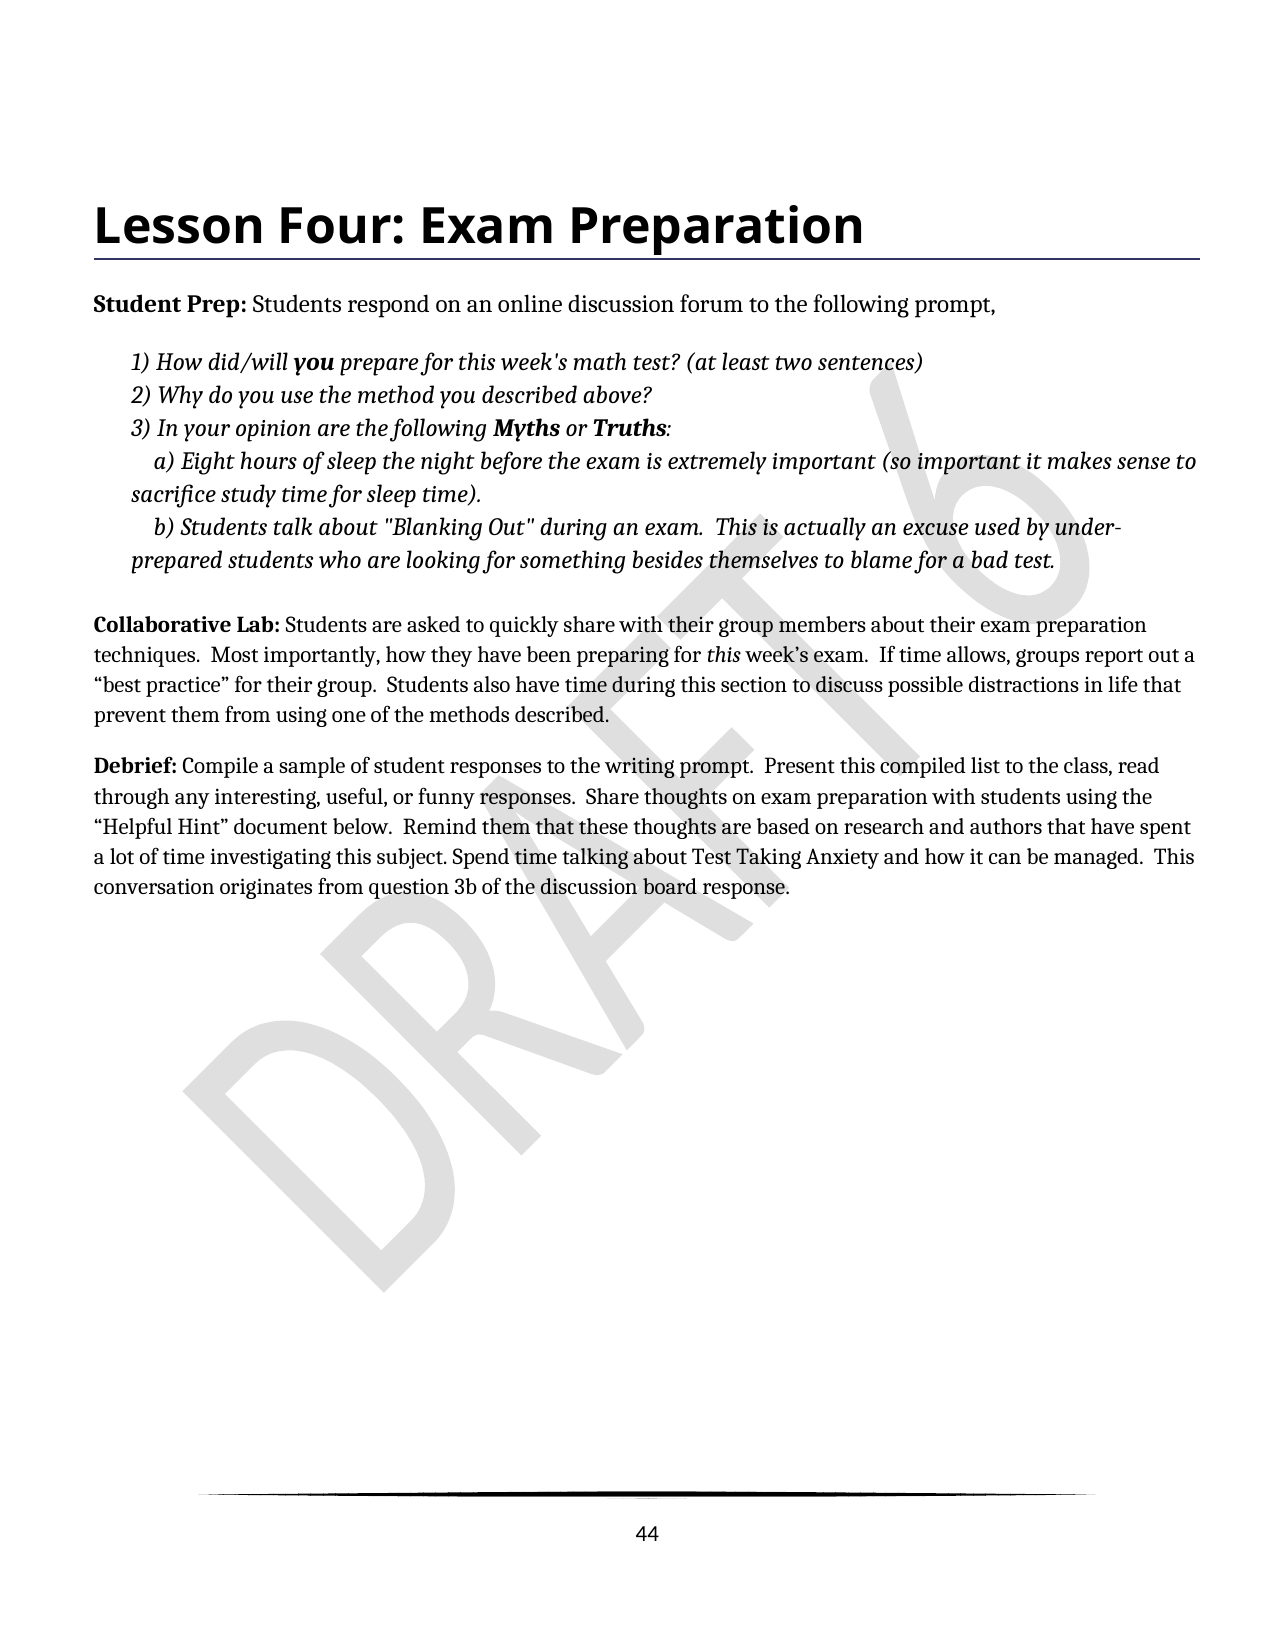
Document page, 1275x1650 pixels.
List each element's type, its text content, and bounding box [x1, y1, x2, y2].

text 1) How did/will you prepare for this week's math test? (at least two sentences) [131, 347, 1200, 376]
picture [198, 1490, 1096, 1499]
subtitle Lesson Four: Exam Preparation [94, 179, 1200, 258]
text b) Students talk about "Blanking Out" during an exam. This is actually an excuse used by under-prepared students who are looking for something besides themselves to blame for a bad test. [131, 513, 1200, 574]
text Debrief: Compile a sample of student responses to the writing prompt. Present this compiled list to the class, read through any interesting, useful, or funny responses. Share thoughts on exam preparation with students using the “Helpful Hint” document below. Remind them that these thoughts are based on research and authors that have spent a lot of time investigating this subject. Spend time talking about Test Taking Anxiety and how it can be managed. This conversation originates from question 3b of the discussion board response. [94, 753, 1200, 901]
text Student Prep: Students respond on an online discussion forum to the following prompt, [94, 289, 1200, 318]
text 3) In your opinion are the following Myths or Truths: [131, 413, 1200, 442]
text Collaborative Lab: Students are asked to quickly share with their group members about their exam preparation techniques. Most importantly, how they have been preparing for this week’s exam. If time allows, groups report out a “best practice” for their group. Students also have time during this section to discuss possible distractions in life that prevent them from using one of the methods described. [94, 612, 1200, 729]
text a) Eight hours of sleep the night before the exam is extremely important (so important it makes sense to sacrifice study time for sleep time). [131, 447, 1200, 508]
text 2) Why do you use the method you described above? [131, 381, 1200, 409]
